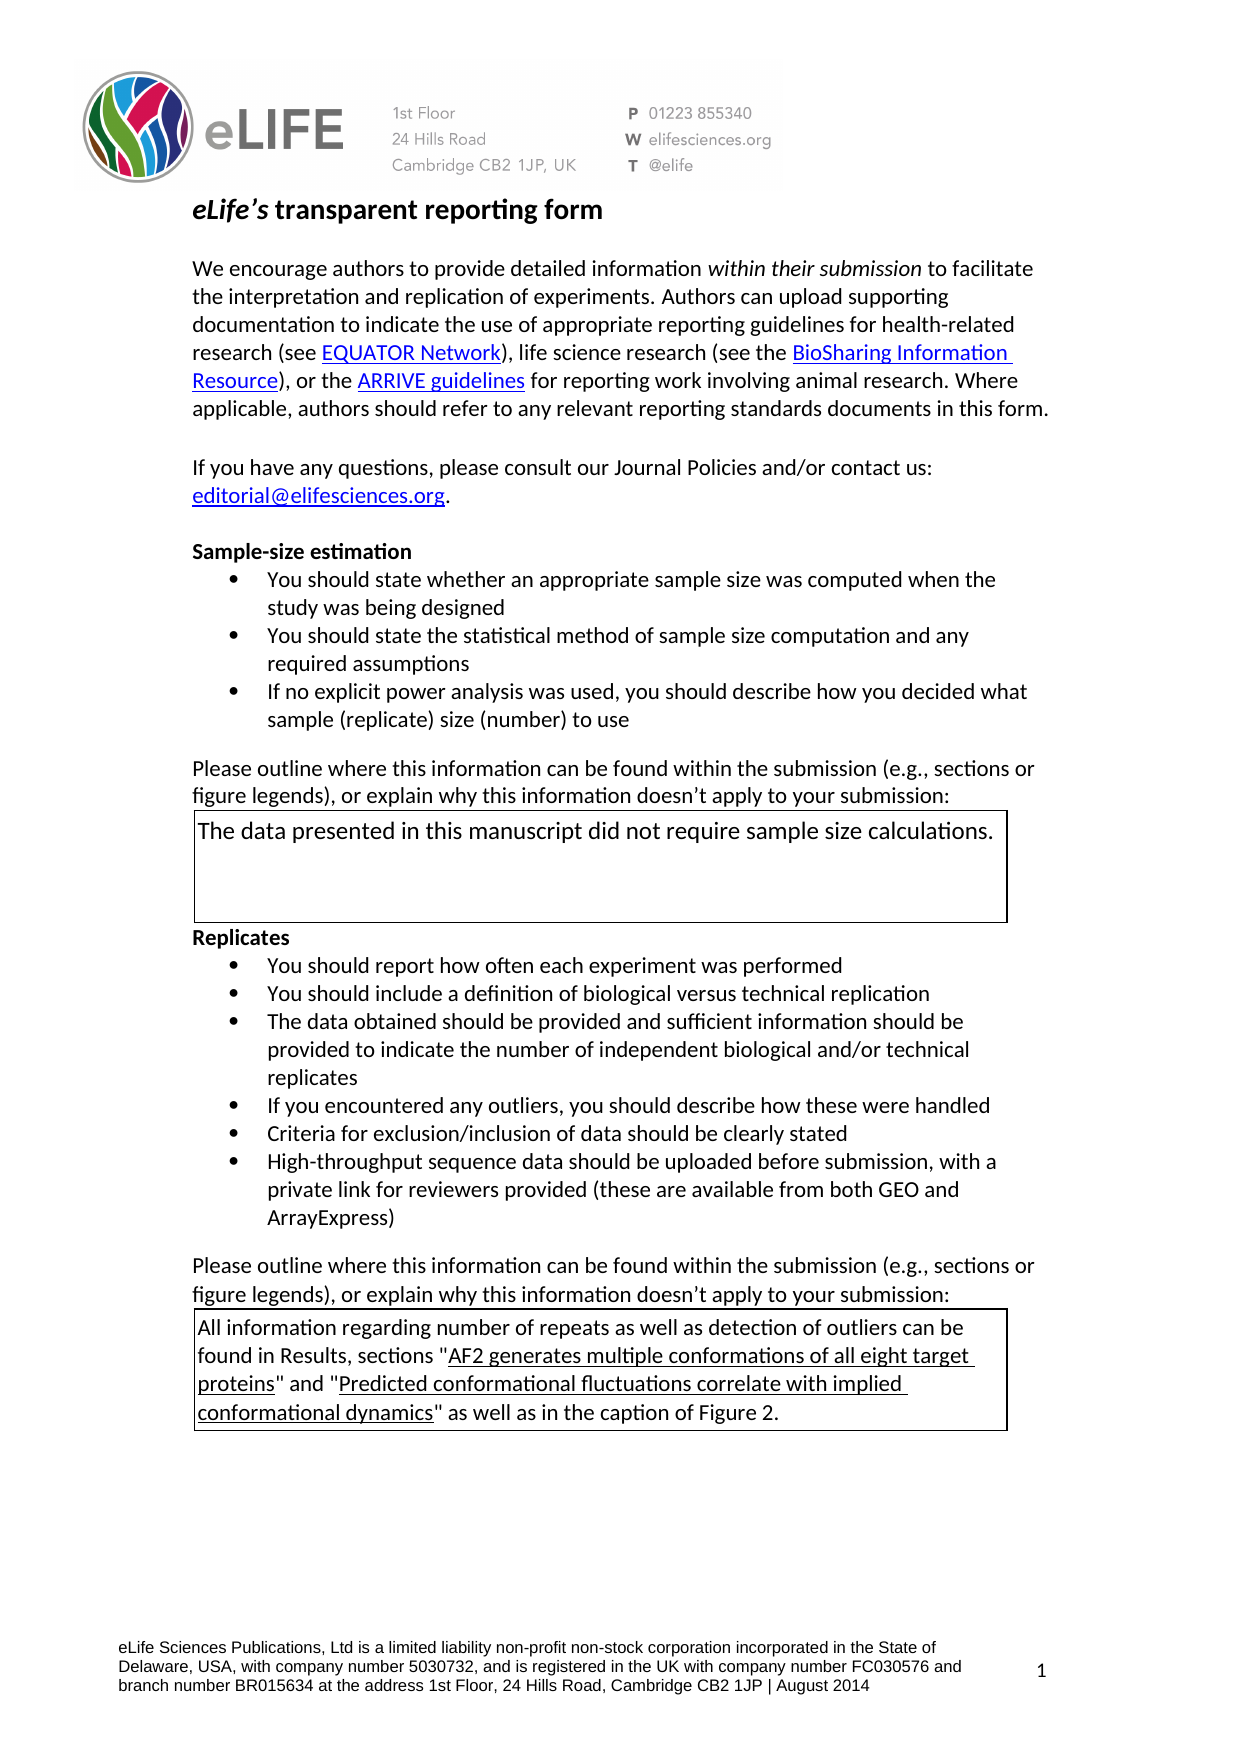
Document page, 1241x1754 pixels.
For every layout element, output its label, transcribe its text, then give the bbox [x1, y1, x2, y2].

list You should state the statistical method of sample size computation and any required assumptions [229, 621, 1053, 677]
list Criteria for exclusion/inclusion of data should be clearly stated [229, 1119, 1053, 1147]
list High-throughput sequence data should be uploaded before submission, with a private link for reviewers provided (these are available from both GEO and ArrayExpress) [229, 1147, 1053, 1231]
list If no explicit power analysis was used, you should describe how you decided what sample (replicate) size (number) to use [229, 677, 1053, 733]
text If you have any questions, please consult our Journal Policies and/or contact us: editorial@elifesciences.org. [192, 453, 1053, 509]
list The data obtained should be provided and sufficient information should be provided to indicate the number of independent biological and/or technical replicates [229, 1007, 1053, 1091]
list You should include a definition of biological versus technical replication [229, 979, 1053, 1007]
picture [73, 59, 784, 191]
text eLife’s transparent reporting form [192, 191, 1053, 226]
list You should state whether an appropriate sample size was computed when the study was being designed [229, 565, 1053, 621]
text Sample-size estimation [192, 537, 1053, 565]
text We encourage authors to provide detailed information within their submission to facilitate the interpretation and replication of experiments. Authors can upload supporting documentation to indicate the use of appropriate reporting guidelines for health-related research (see EQUATOR Network), life science research (see the BioSharing Information Resource), or the ARRIVE guidelines for reporting work involving animal research. Where applicable, authors should refer to any relevant reporting standards documents in this form. [192, 254, 1053, 423]
text The data presented in this manuscript did not require sample size calculations. [195, 813, 1006, 848]
text Replicates [192, 838, 1053, 951]
list If you encountered any outliers, you should describe how these were handled [229, 1091, 1053, 1119]
text All information regarding number of repeats as well as detection of outliers can be found in Results, sections "AF2 generates multiple conformations of all eight target proteins" and "Predicted conformational fluctuations correlate with implied conformational dynamics" as well as in the caption of Figure 2. [195, 1311, 1006, 1428]
list You should report how often each experiment was performed [229, 951, 1053, 979]
